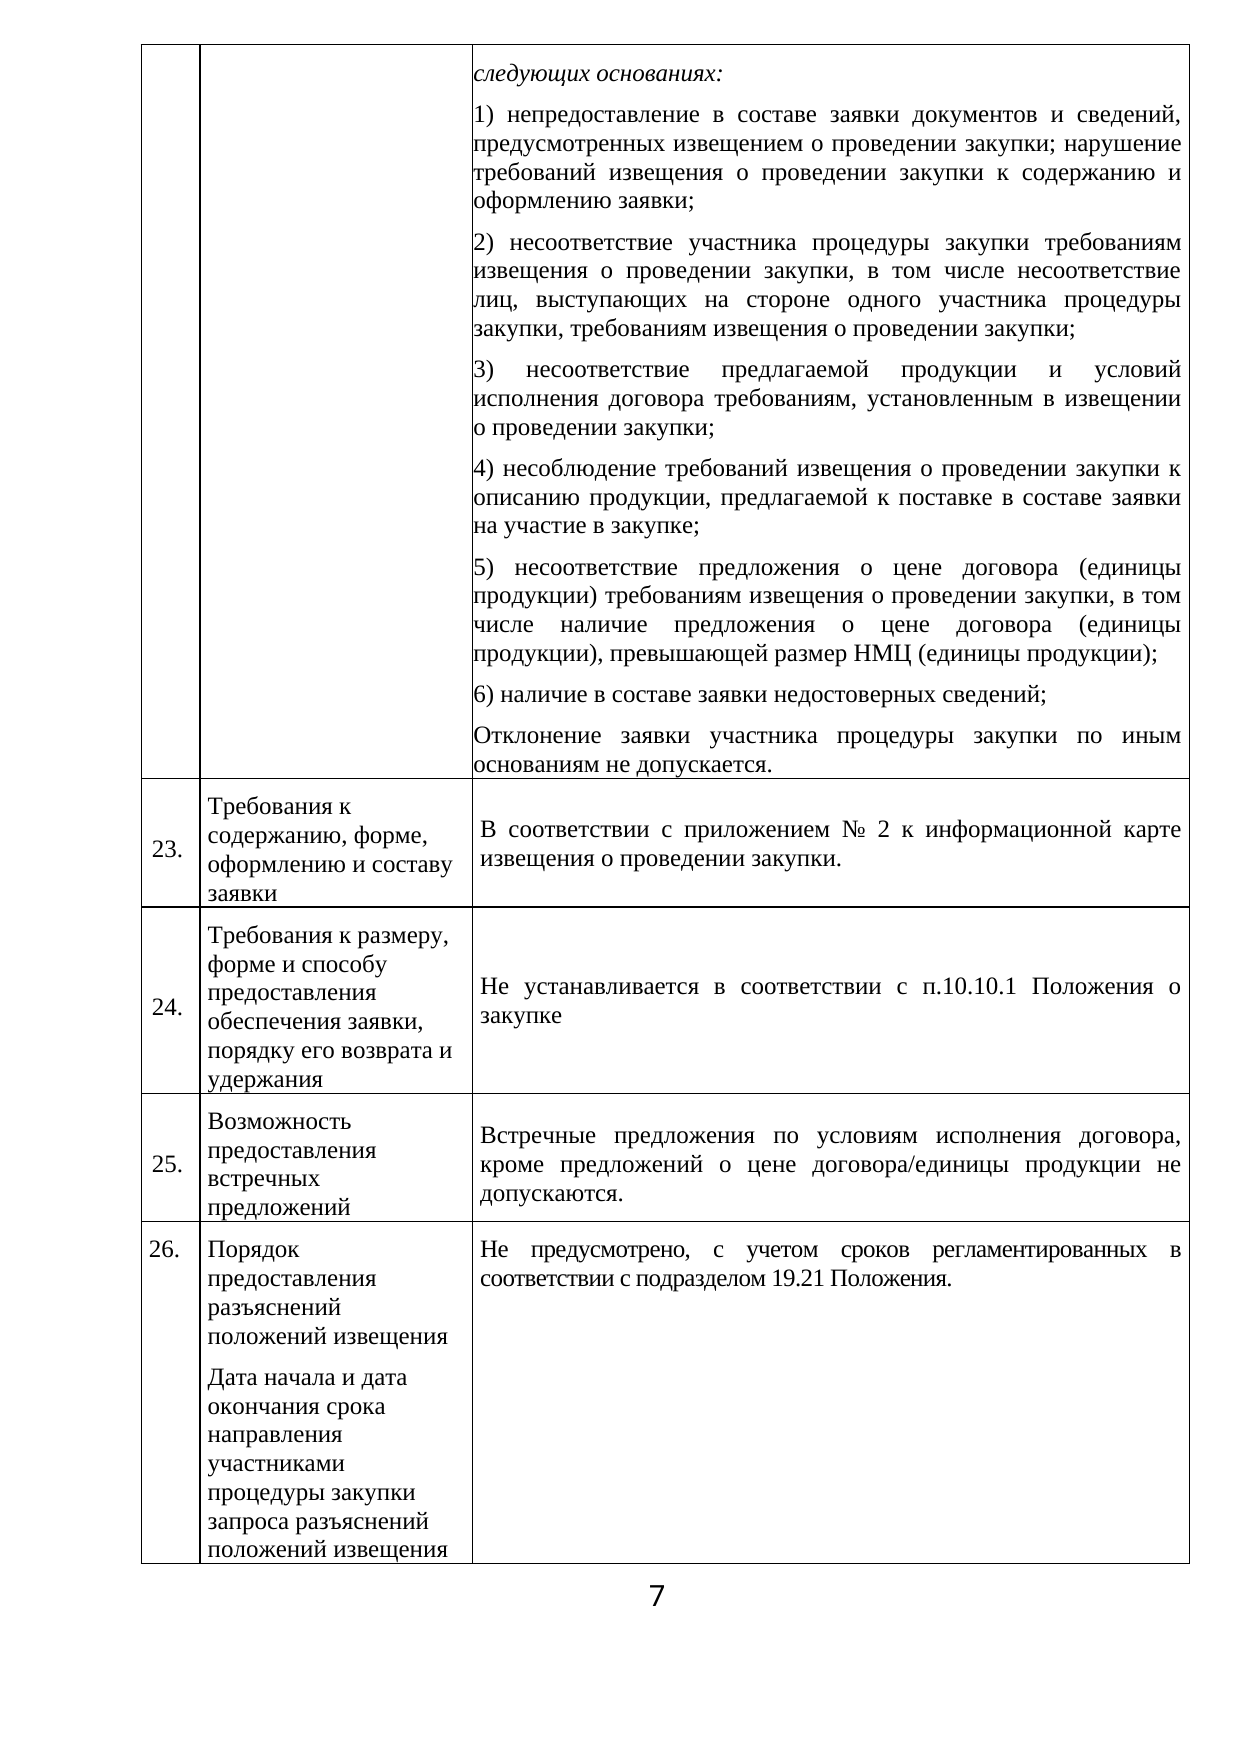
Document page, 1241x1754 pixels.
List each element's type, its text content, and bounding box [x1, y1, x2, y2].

table_cell [142, 45, 199, 778]
table_cell [142, 779, 199, 906]
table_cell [201, 45, 472, 778]
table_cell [473, 45, 1189, 778]
table_cell [142, 1094, 199, 1221]
table_cell Встречные предложения по условиям исполнения договора, кроме предложений о цене договора/единицы продукции не допускаются. [473, 1094, 1189, 1221]
table_cell В соответствии с приложением № 2 к информационной карте извещения о проведении закупки. [473, 779, 1189, 906]
table_cell Требования к размеру, форме и способу предоставления обеспечения заявки, порядку его возврата и удержания [201, 908, 472, 1092]
table_cell Не устанавливается в соответствии с п.10.10.1 Положения о закупке [473, 908, 1189, 1092]
table_cell Возможность предоставления встречных предложений [201, 1094, 472, 1221]
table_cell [201, 1222, 472, 1563]
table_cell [473, 1222, 1189, 1563]
table_cell [142, 1222, 199, 1563]
table_cell [142, 908, 199, 1092]
table_cell Требования к содержанию, форме, оформлению и составу заявки [201, 779, 472, 906]
